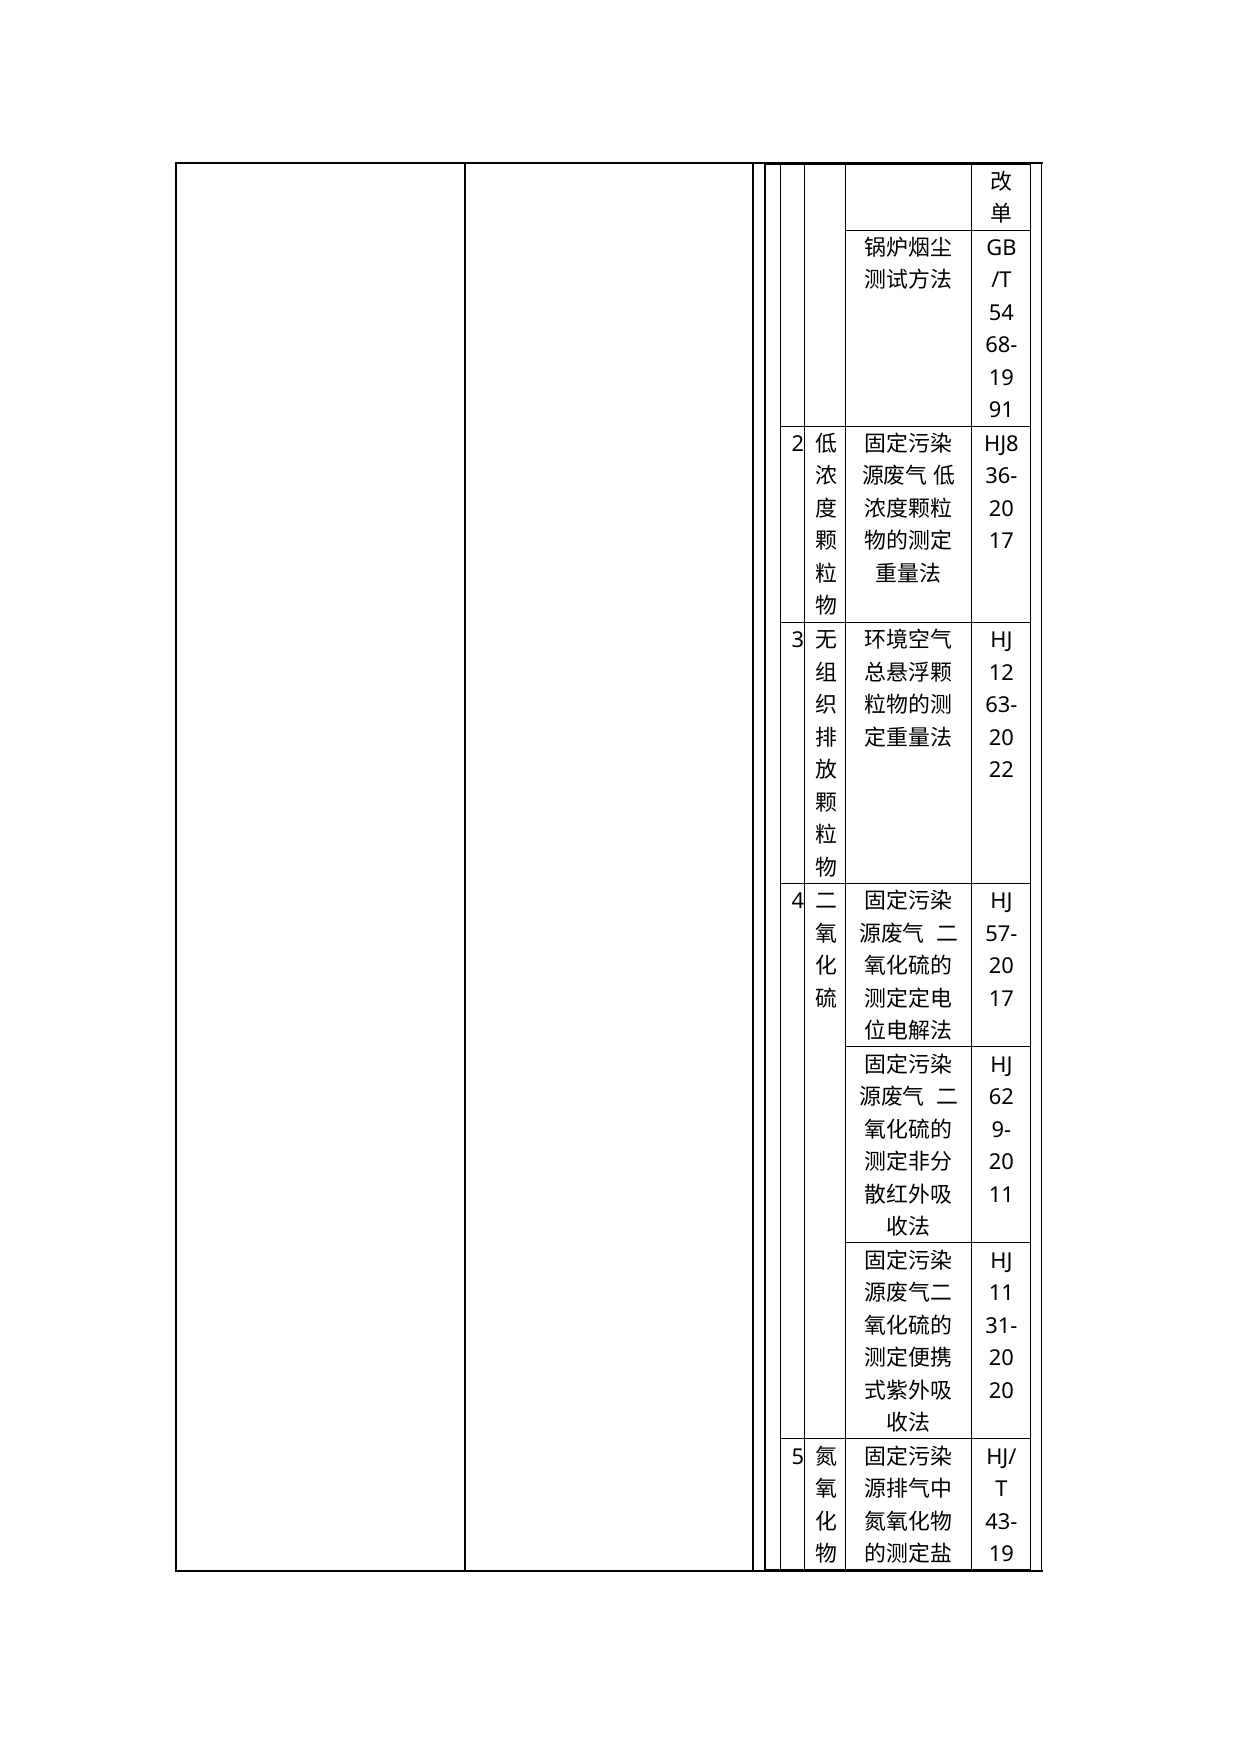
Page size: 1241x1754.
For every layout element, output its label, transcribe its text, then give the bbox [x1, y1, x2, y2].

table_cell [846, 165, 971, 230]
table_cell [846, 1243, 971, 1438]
table_cell [466, 164, 752, 1570]
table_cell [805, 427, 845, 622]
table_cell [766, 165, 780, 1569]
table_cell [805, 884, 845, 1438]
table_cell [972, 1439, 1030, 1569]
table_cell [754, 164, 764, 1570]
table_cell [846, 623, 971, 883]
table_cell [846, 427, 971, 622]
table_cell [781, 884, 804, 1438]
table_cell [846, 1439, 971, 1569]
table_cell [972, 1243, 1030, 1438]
table_cell 1 [177, 164, 464, 1570]
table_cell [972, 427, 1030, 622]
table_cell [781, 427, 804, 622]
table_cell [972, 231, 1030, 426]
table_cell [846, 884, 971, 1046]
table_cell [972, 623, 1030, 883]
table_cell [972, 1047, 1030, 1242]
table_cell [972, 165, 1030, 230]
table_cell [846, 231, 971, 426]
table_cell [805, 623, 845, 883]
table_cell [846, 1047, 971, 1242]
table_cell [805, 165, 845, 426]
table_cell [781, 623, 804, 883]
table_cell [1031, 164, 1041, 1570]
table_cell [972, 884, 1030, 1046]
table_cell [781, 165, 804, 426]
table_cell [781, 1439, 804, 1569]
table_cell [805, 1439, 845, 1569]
